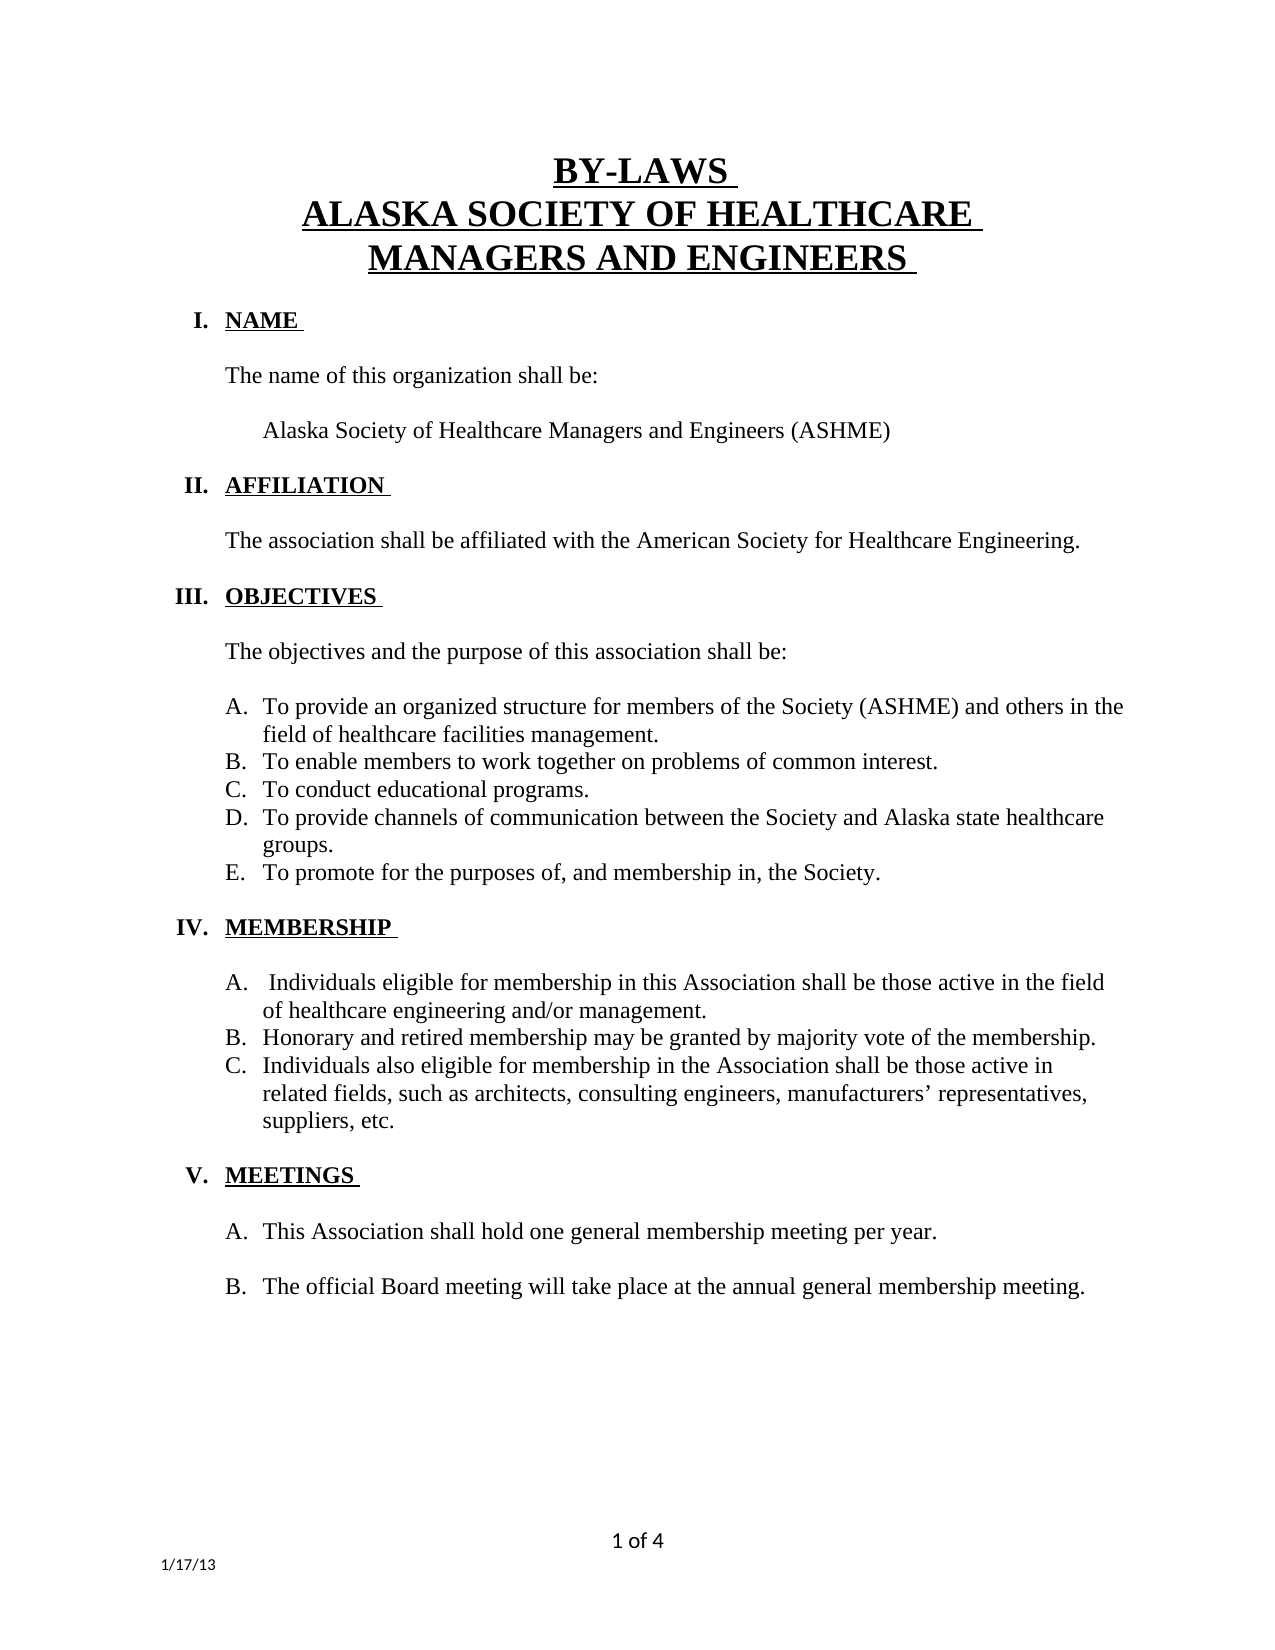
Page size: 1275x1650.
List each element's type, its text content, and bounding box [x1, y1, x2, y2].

text A. To provide an organized structure for members of the Society (ASHME) and others in the field of healthcare facilities management. [150, 692, 1125, 747]
text The name of this organization shall be: [225, 361, 1125, 388]
text ALASKA SOCIETY OF HEALTHCARE [150, 192, 1125, 235]
text The objectives and the purpose of this association shall be: [150, 637, 1125, 664]
text C. To conduct educational programs. [150, 775, 1125, 803]
text B. To enable members to work together on problems of common interest. [150, 747, 1125, 775]
text B. Honorary and retired membership may be granted by majority vote of the membership. [150, 1023, 1125, 1051]
text III. OBJECTIVES [150, 582, 1125, 609]
text II. AFFILIATION [150, 471, 1125, 499]
text IV. MEMBERSHIP [150, 913, 1125, 941]
text BY-LAWS [150, 149, 1125, 192]
text E. To promote for the purposes of, and membership in, the Society. [150, 858, 1125, 885]
text V. MEETINGS [150, 1161, 1125, 1189]
text B. The official Board meeting will take place at the annual general membership meeting. [150, 1272, 1125, 1300]
text D. To provide channels of communication between the Society and Alaska state healthcare groups. [150, 803, 1125, 858]
text A. This Association shall hold one general membership meeting per year. [150, 1217, 1125, 1244]
text I. NAME [150, 306, 1125, 333]
text Alaska Society of Healthcare Managers and Engineers (ASHME) [225, 416, 1125, 444]
text MANAGERS AND ENGINEERS [150, 235, 1125, 278]
text The association shall be affiliated with the American Society for Healthcare Engineering. [225, 527, 1125, 554]
text C. Individuals also eligible for membership in the Association shall be those active in related fields, such as architects, consulting engineers, manufacturers’ representatives, suppliers, etc. [150, 1051, 1125, 1134]
text A. Individuals eligible for membership in this Association shall be those active in the field of healthcare engineering and/or management. [150, 968, 1125, 1023]
